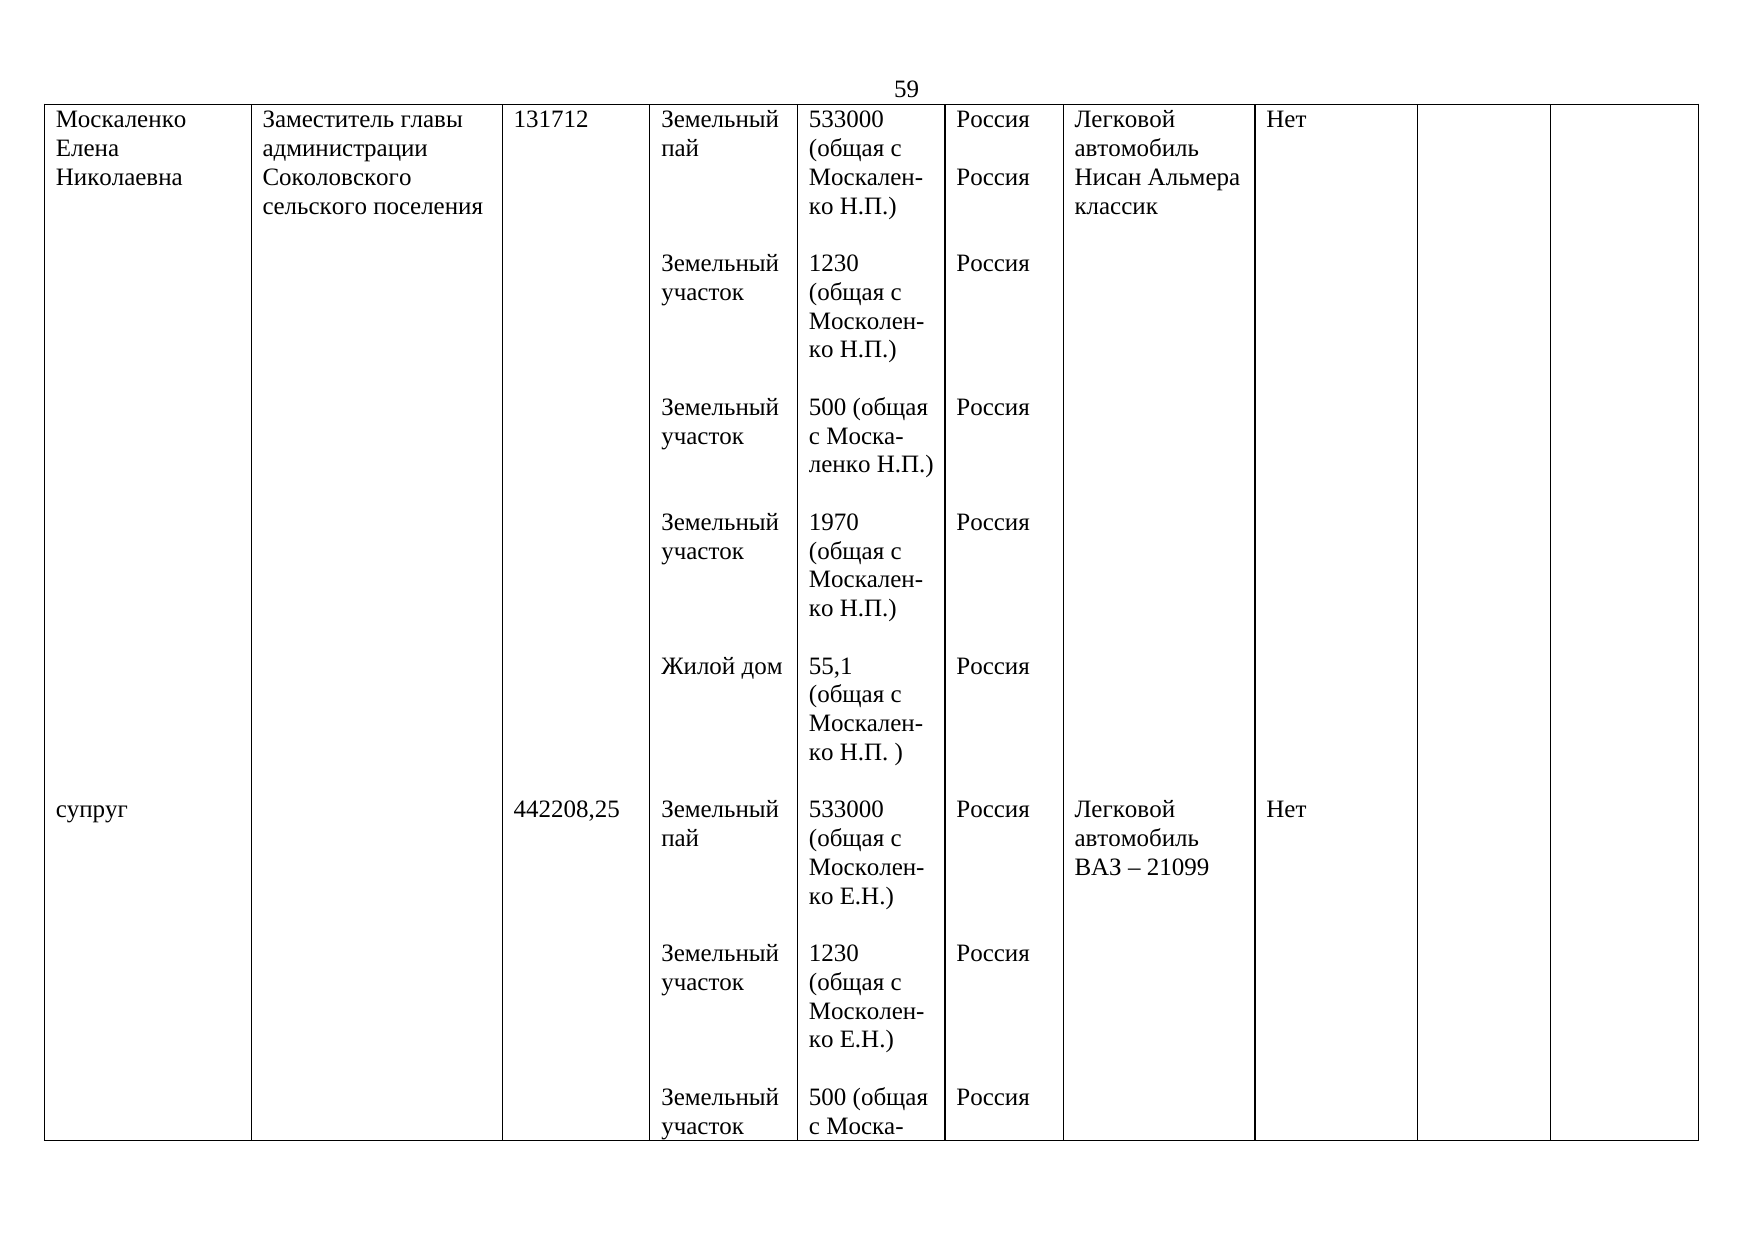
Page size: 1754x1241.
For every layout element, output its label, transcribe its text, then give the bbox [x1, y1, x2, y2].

table_cell Нет Нет Нет [1256, 105, 1417, 1139]
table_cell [650, 105, 797, 1139]
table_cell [1064, 105, 1254, 1139]
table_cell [798, 105, 944, 1139]
table_cell [1418, 105, 1550, 1139]
table_cell [1551, 105, 1698, 1139]
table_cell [503, 105, 649, 1139]
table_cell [946, 105, 1063, 1139]
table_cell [252, 105, 502, 1139]
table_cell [45, 105, 251, 1139]
